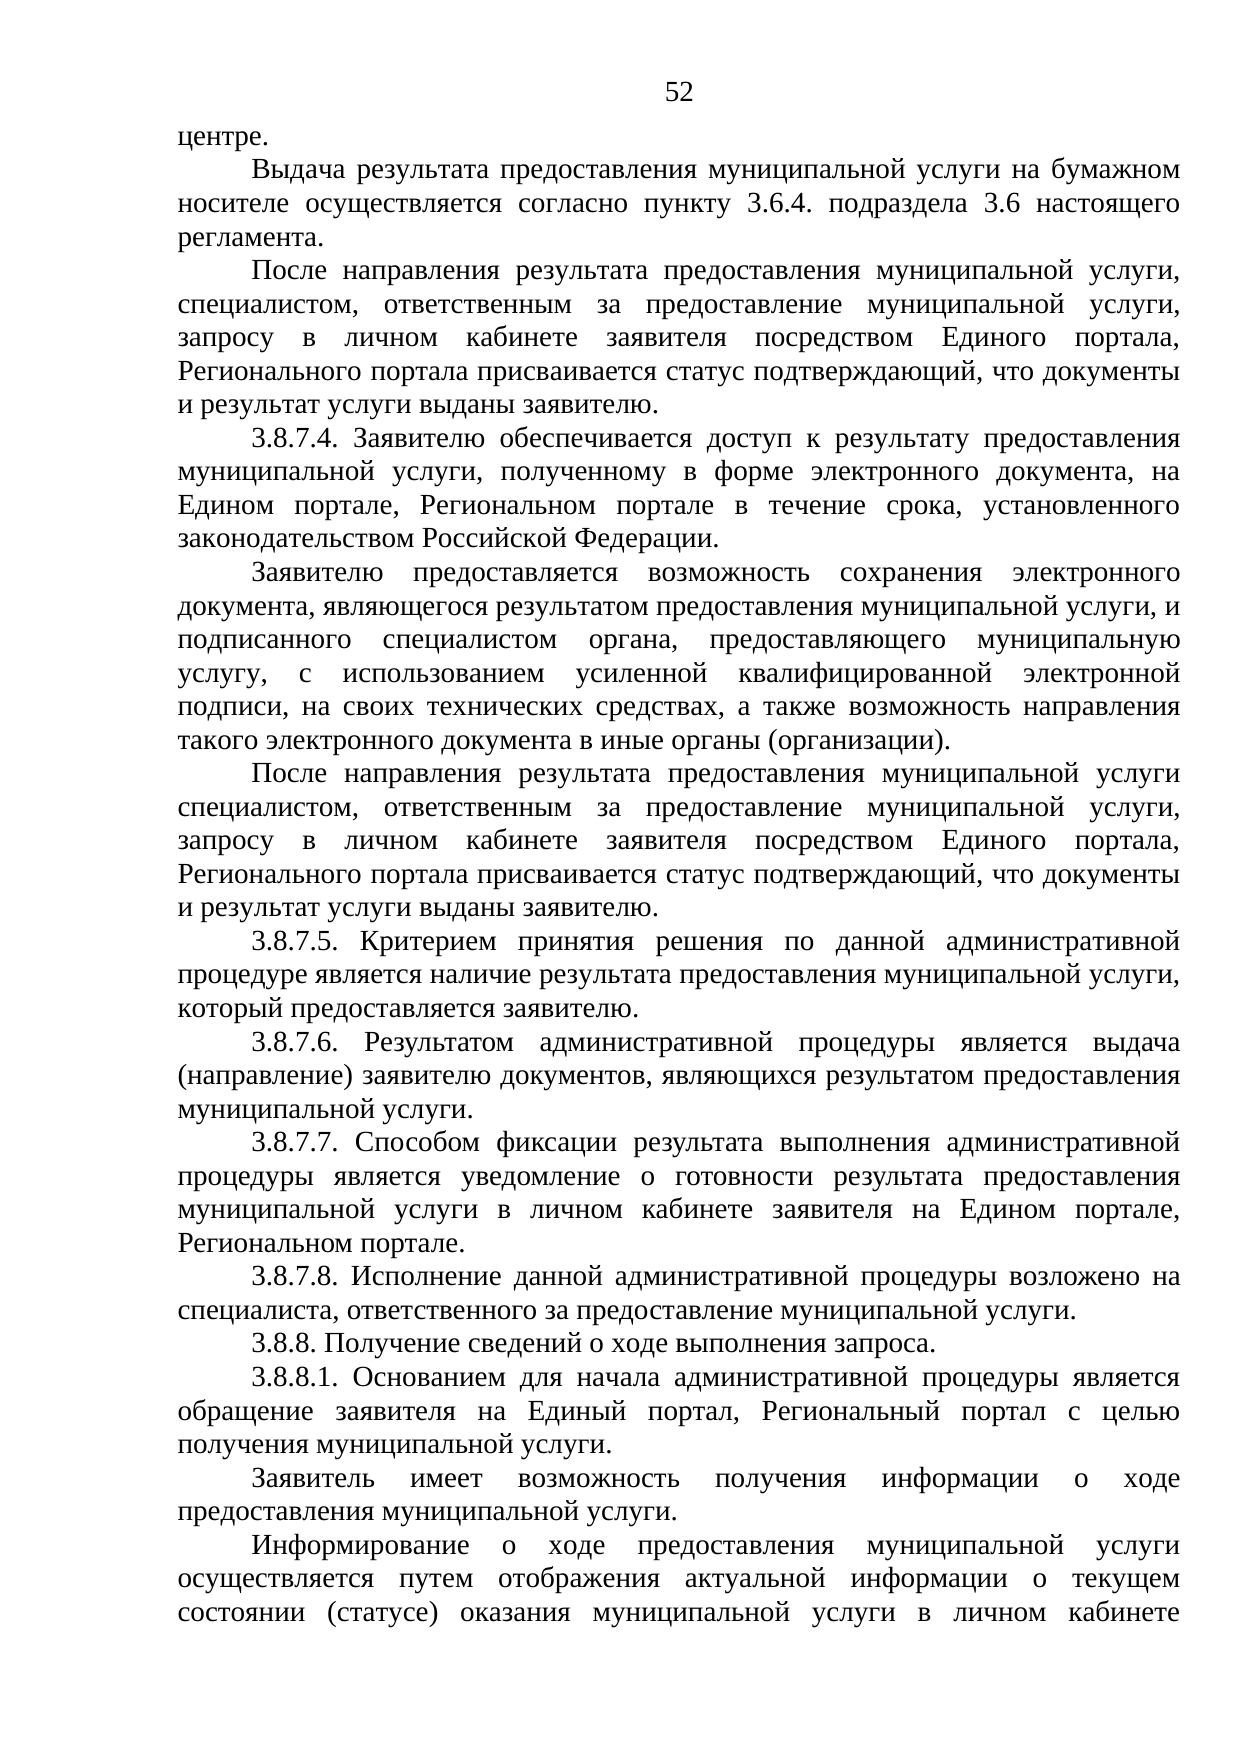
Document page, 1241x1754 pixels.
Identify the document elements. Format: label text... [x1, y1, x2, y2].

text После направления результата предоставления муниципальной услуги, специалистом, ответственным за предоставление муниципальной услуги, запросу в личном кабинете заявителя посредством Единого портала, Регионального портала присваивается статус подтверждающий, что документы и результат услуги выданы заявителю. [177, 252, 1181, 420]
text 3.8.7.4. Заявителю обеспечивается доступ к результату предоставления муниципальной услуги, полученному в форме электронного документа, на Едином портале, Региональном портале в течение срока, установленного законодательством Российской Федерации. [177, 420, 1181, 554]
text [177, 1527, 1181, 1627]
text Заявителю предоставляется возможность сохранения электронного документа, являющегося результатом предоставления муниципальной услуги, и подписанного специалистом органа, предоставляющего муниципальную услугу, с использованием усиленной квалифицированной электронной подписи, на своих технических средствах, а также возможность направления такого электронного документа в иные органы (организации). [177, 554, 1181, 755]
text 3.8.7.5. Критерием принятия решения по данной административной процедуре является наличие результата предоставления муниципальной услуги, который предоставляется заявителю. [177, 923, 1181, 1024]
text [177, 118, 1181, 152]
text 3.8.7.8. Исполнение данной административной процедуры возложено на специалиста, ответственного за предоставление муниципальной услуги. [177, 1258, 1181, 1326]
text Заявитель имеет возможность получения информации о ходе предоставления муниципальной услуги. [177, 1460, 1181, 1527]
text 3.8.8.1. Основанием для начала административной процедуры является обращение заявителя на Единый портал, Региональный портал с целью получения муниципальной услуги. [177, 1359, 1181, 1460]
text После направления результата предоставления муниципальной услуги специалистом, ответственным за предоставление муниципальной услуги, запросу в личном кабинете заявителя посредством Единого портала, Регионального портала присваивается статус подтверждающий, что документы и результат услуги выданы заявителю. [177, 755, 1181, 923]
text Выдача результата предоставления муниципальной услуги на бумажном носителе осуществляется согласно пункту 3.6.4. подраздела 3.6 настоящего регламента. [177, 152, 1181, 252]
text 3.8.7.6. Результатом административной процедуры является выдача (направление) заявителю документов, являющихся результатом предоставления муниципальной услуги. [177, 1024, 1181, 1124]
text 3.8.7.7. Способом фиксации результата выполнения административной процедуры является уведомление о готовности результата предоставления муниципальной услуги в личном кабинете заявителя на Едином портале, Региональном портале. [177, 1124, 1181, 1258]
text 3.8.8. Получение сведений о ходе выполнения запроса. [177, 1326, 1181, 1359]
